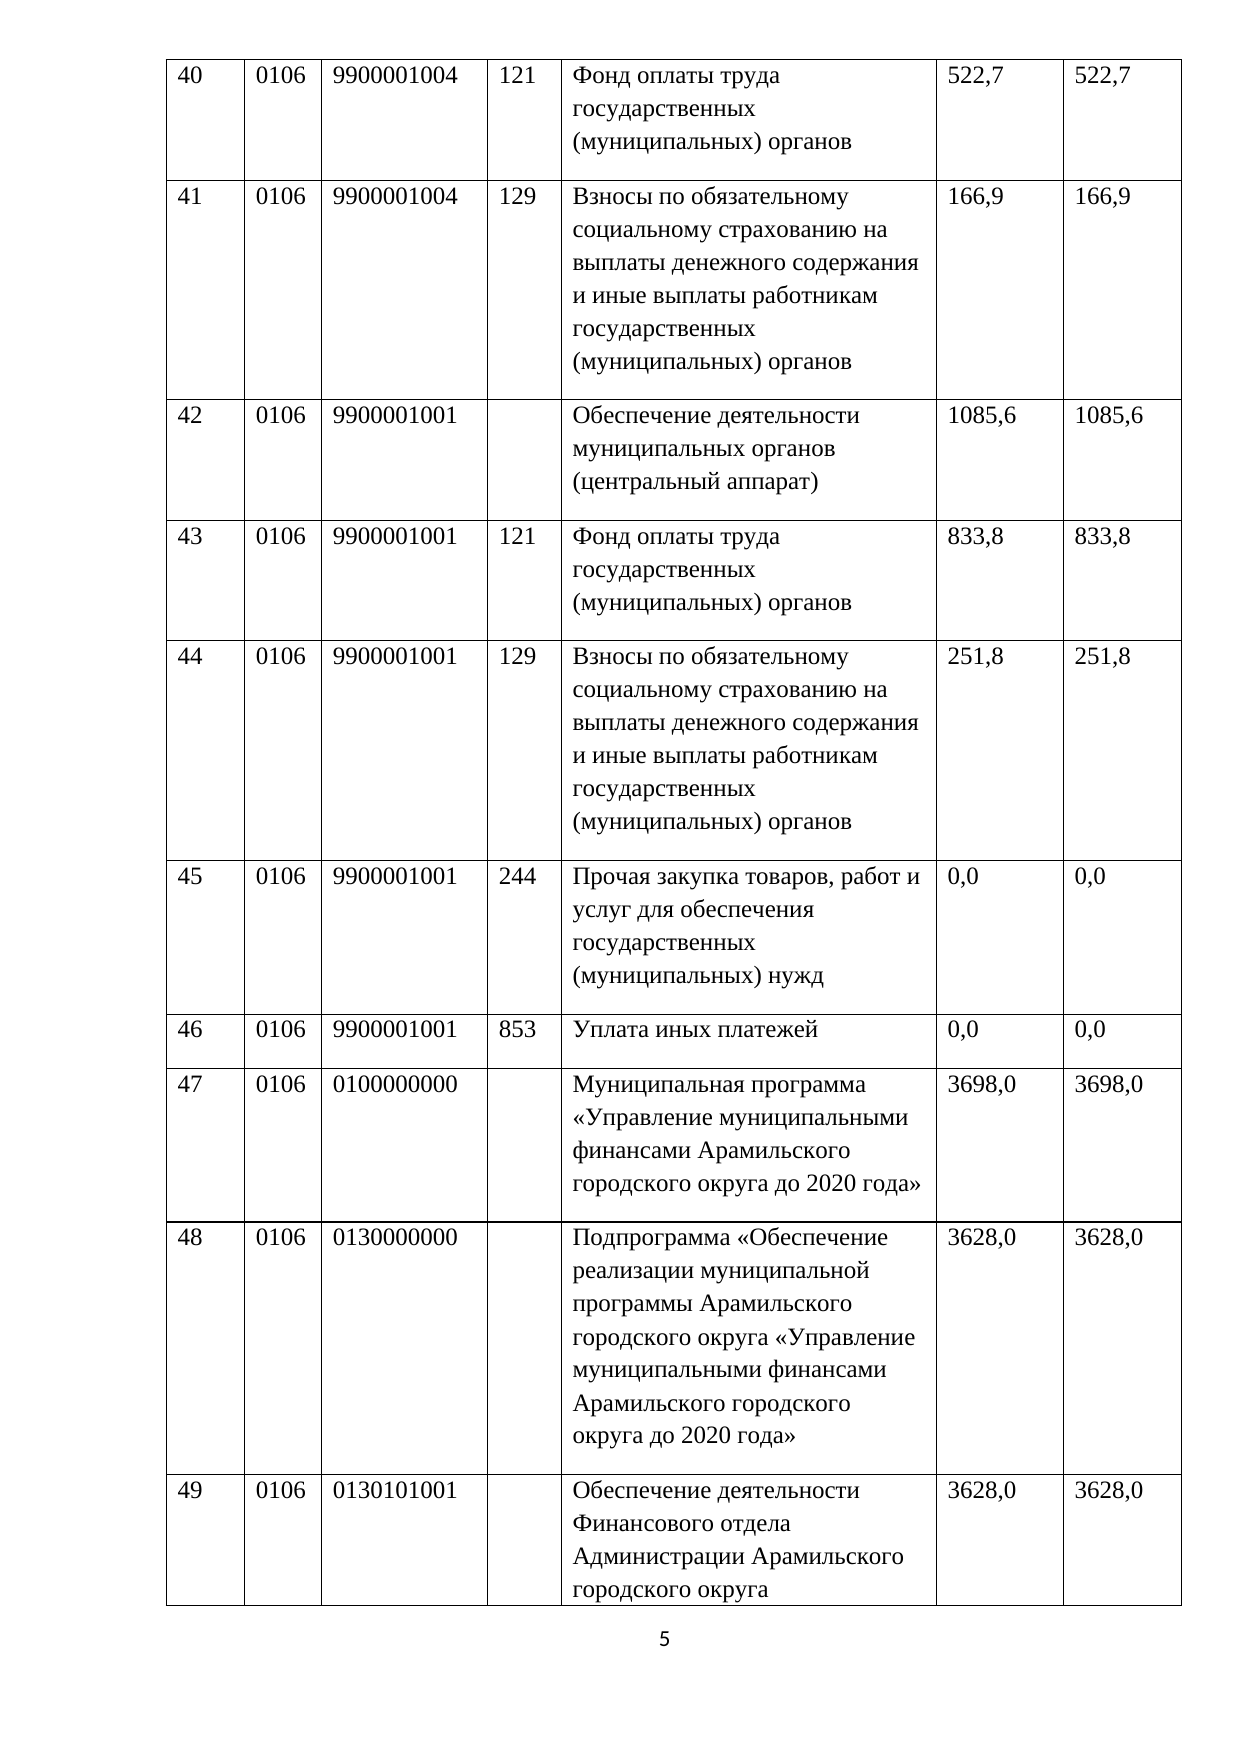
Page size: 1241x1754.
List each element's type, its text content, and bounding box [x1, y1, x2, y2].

table_cell 1085,6 [937, 400, 1063, 520]
table_cell 3628,0 [937, 1475, 1063, 1605]
table_cell 166,9 [937, 181, 1063, 399]
table_cell 129 [488, 181, 561, 399]
table_cell 522,7 [1064, 60, 1181, 180]
table_cell 251,8 [937, 641, 1063, 860]
table_cell 40 [167, 60, 244, 180]
table_cell 0106 [245, 641, 321, 860]
table_cell 244 [488, 861, 561, 1013]
table_cell 42 [167, 400, 244, 520]
table_cell 0130000000 [322, 1223, 487, 1474]
table_cell 0106 [245, 1069, 321, 1221]
table_cell 9900001001 [322, 861, 487, 1013]
table_cell 129 [488, 641, 561, 860]
table_cell [488, 400, 561, 520]
table_cell 121 [488, 521, 561, 640]
table_cell 0130101001 [322, 1475, 487, 1605]
table_cell Обеспечение деятельности Финансового отдела Администрации Арамильского городского округа [562, 1475, 936, 1605]
table_cell Муниципальная программа «Управление муниципальными финансами Арамильского городского округа до 2020 года» [562, 1069, 936, 1221]
table_cell 0,0 [1064, 1015, 1181, 1068]
table_cell 0,0 [937, 1015, 1063, 1068]
table_cell Фонд оплаты труда государственных (муниципальных) органов [562, 60, 936, 180]
table_cell [488, 1475, 561, 1605]
table_cell 9900001001 [322, 521, 487, 640]
table_cell 0106 [245, 521, 321, 640]
table_cell 833,8 [1064, 521, 1181, 640]
table_cell [488, 1223, 561, 1474]
table_cell 43 [167, 521, 244, 640]
table_cell 0106 [245, 60, 321, 180]
table_cell 9900001001 [322, 400, 487, 520]
table_cell 3698,0 [1064, 1069, 1181, 1221]
table_cell 0100000000 [322, 1069, 487, 1221]
table_cell 9900001001 [322, 1015, 487, 1068]
table_cell Подпрограмма «Обеспечение реализации муниципальной программы Арамильского городского округа «Управление муниципальными финансами Арамильского городского округа до 2020 года» [562, 1223, 936, 1474]
table_cell 45 [167, 861, 244, 1013]
table_cell 9900001004 [322, 60, 487, 180]
table_cell 48 [167, 1223, 244, 1474]
table_cell 9900001004 [322, 181, 487, 399]
table_cell 46 [167, 1015, 244, 1068]
table_cell 3628,0 [1064, 1223, 1181, 1474]
table_cell Фонд оплаты труда государственных (муниципальных) органов [562, 521, 936, 640]
table_cell Взносы по обязательному социальному страхованию на выплаты денежного содержания и иные выплаты работникам государственных (муниципальных) органов [562, 181, 936, 399]
table_cell Взносы по обязательному социальному страхованию на выплаты денежного содержания и иные выплаты работникам государственных (муниципальных) органов [562, 641, 936, 860]
table_cell 49 [167, 1475, 244, 1605]
table_cell 833,8 [937, 521, 1063, 640]
table_cell Уплата иных платежей [562, 1015, 936, 1068]
table_cell 44 [167, 641, 244, 860]
table_cell 166,9 [1064, 181, 1181, 399]
table_cell 0106 [245, 400, 321, 520]
table_cell 3698,0 [937, 1069, 1063, 1221]
table_cell 0106 [245, 861, 321, 1013]
table_cell 0106 [245, 181, 321, 399]
table_cell 3628,0 [937, 1223, 1063, 1474]
table_cell 47 [167, 1069, 244, 1221]
table_cell 853 [488, 1015, 561, 1068]
table_cell 0,0 [937, 861, 1063, 1013]
table_cell [488, 1069, 561, 1221]
table_cell 0106 [245, 1475, 321, 1605]
table_cell 3628,0 [1064, 1475, 1181, 1605]
table_cell 522,7 [937, 60, 1063, 180]
table_cell 0106 [245, 1223, 321, 1474]
table_cell Обеспечение деятельности муниципальных органов (центральный аппарат) [562, 400, 936, 520]
table_cell Прочая закупка товаров, работ и услуг для обеспечения государственных (муниципальных) нужд [562, 861, 936, 1013]
table_cell 9900001001 [322, 641, 487, 860]
table_cell 41 [167, 181, 244, 399]
table_cell 1085,6 [1064, 400, 1181, 520]
table_cell 0106 [245, 1015, 321, 1068]
table_cell 121 [488, 60, 561, 180]
table_cell 0,0 [1064, 861, 1181, 1013]
table_cell 251,8 [1064, 641, 1181, 860]
